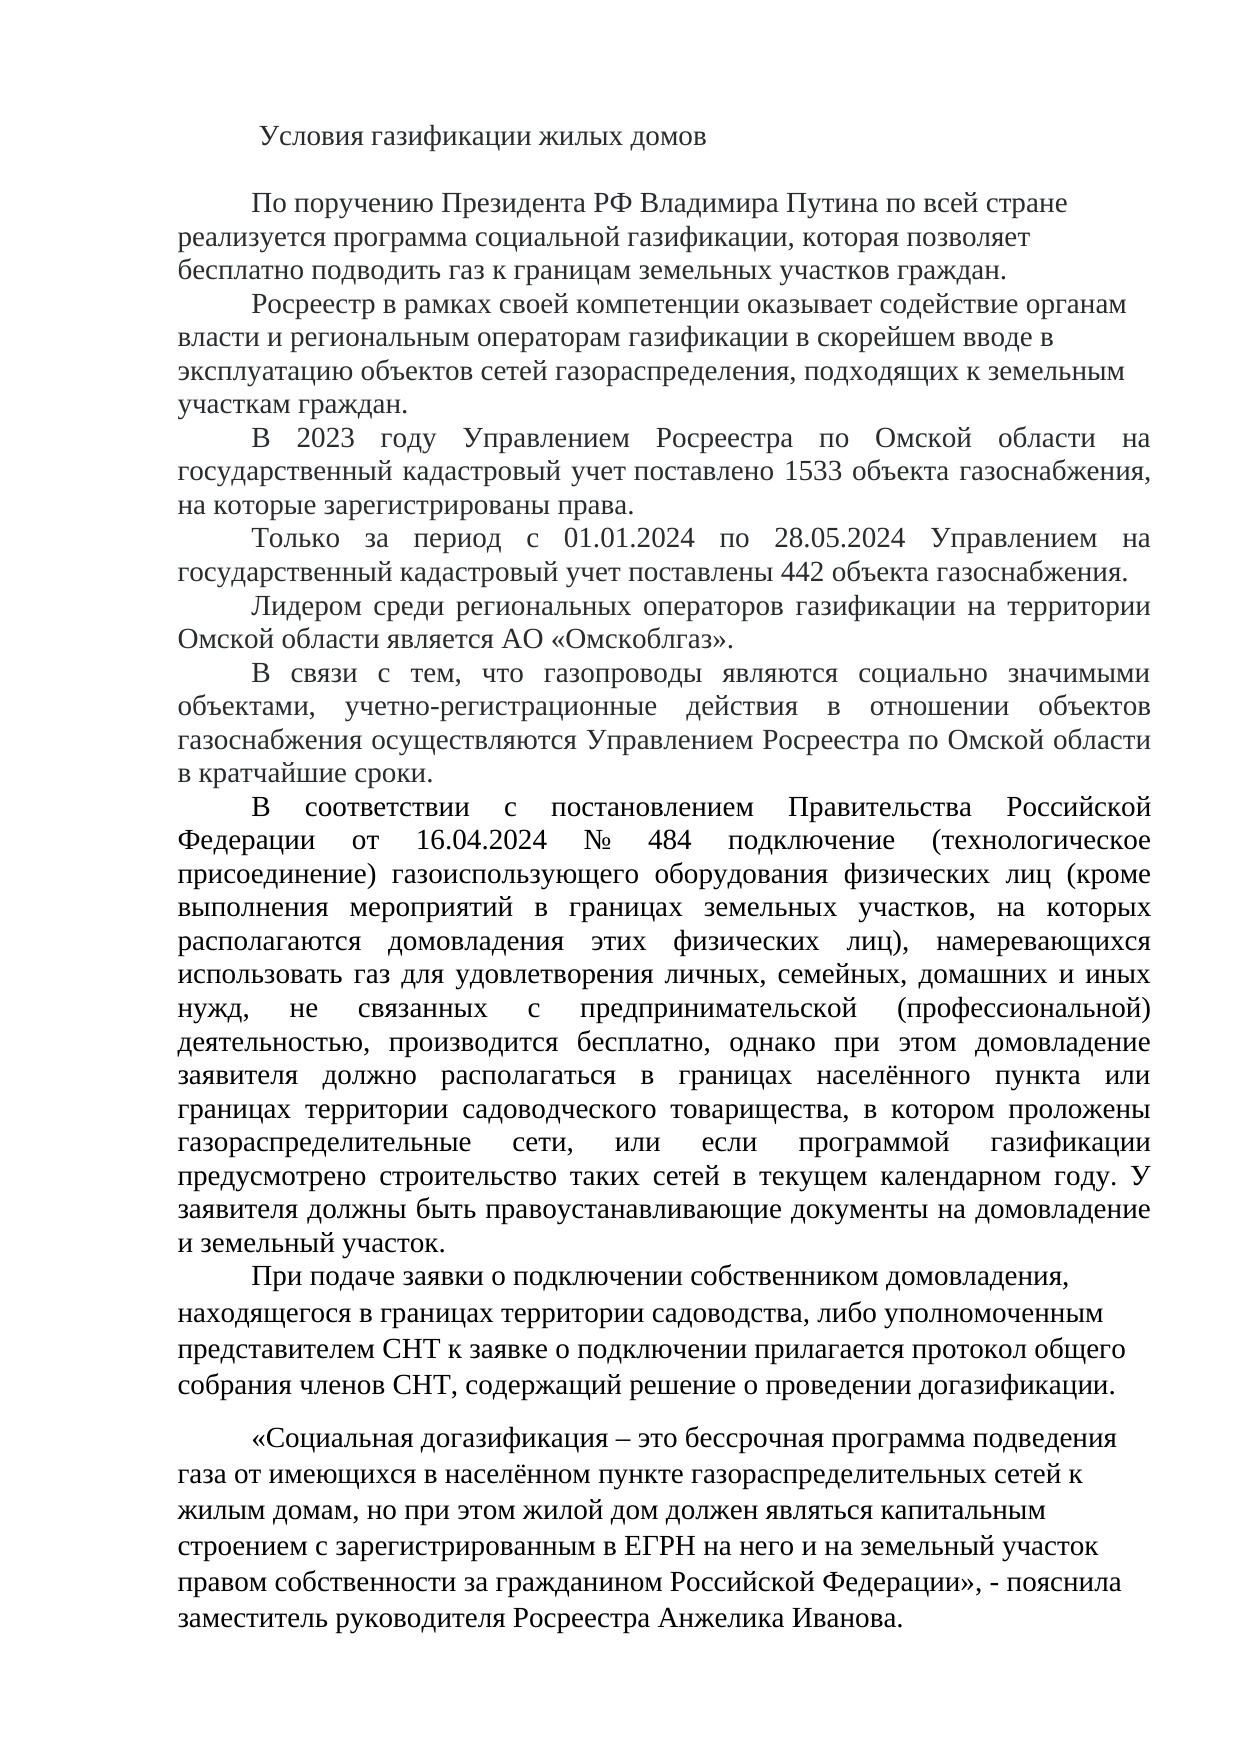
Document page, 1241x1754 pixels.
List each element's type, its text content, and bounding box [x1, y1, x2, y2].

text «Социальная догазификация – это бессрочная программа подведения газа от имеющихся в населённом пункте газораспределительных сетей к жилым домам, но при этом жилой дом должен являться капитальным строением с зарегистрированным в ЕГРН на него и на земельный участок правом собственности за гражданином Российской Федерации», - пояснила заместитель руководителя Росреестра Анжелика Иванова. [177, 1420, 1152, 1634]
text Росреестр в рамках своей компетенции оказывает содействие органам власти и региональным операторам газификации в скорейшем вводе в эксплуатацию объектов сетей газораспределения, подходящих к земельным участкам граждан. [177, 286, 1152, 420]
text В 2023 году Управлением Росреестра по Омской области на государственный кадастровый учет поставлено 1533 объекта газоснабжения, на которые зарегистрированы права. [177, 420, 1152, 521]
text В связи с тем, что газопроводы являются социально значимыми объектами, учетно-регистрационные действия в отношении объектов газоснабжения осуществляются Управлением Росреестра по Омской области в кратчайшие сроки. [177, 655, 1152, 789]
text В соответствии с постановлением Правительства Российской Федерации от 16.04.2024 № 484 подключение (технологическое присоединение) газоиспользующего оборудования физических лиц (кроме выполнения мероприятий в границах земельных участков, на которых располагаются домовладения этих физических лиц), намеревающихся использовать газ для удовлетворения личных, семейных, домашних и иных нужд, не связанных с предпринимательской (профессиональной) деятельностью, производится бесплатно, однако при этом домовладение заявителя должно располагаться в границах населённого пункта или границах территории садоводческого товарищества, в котором проложены газораспределительные сети, или если программой газификации предусмотрено строительство таких сетей в текущем календарном году. У заявителя должны быть правоустанавливающие документы на домовладение и земельный участок. [177, 789, 1152, 1258]
text Условия газификации жилых домов [177, 118, 1152, 152]
text Только за период с 01.01.2024 по 28.05.2024 Управлением на государственный кадастровый учет поставлены 442 объекта газоснабжения. [177, 521, 1152, 588]
text По поручению Президента РФ Владимира Путина по всей стране реализуется программа социальной газификации, которая позволяет бесплатно подводить газ к границам земельных участков граждан. [177, 185, 1152, 286]
text Лидером среди региональных операторов газификации на территории Омской области является АО «Омскоблгаз». [177, 588, 1152, 655]
text При подаче заявки о подключении собственником домовладения, находящегося в границах территории садоводства, либо уполномоченным представителем СНТ к заявке о подключении прилагается протокол общего собрания членов СНТ, содержащий решение о проведении догазификации. [177, 1258, 1152, 1401]
